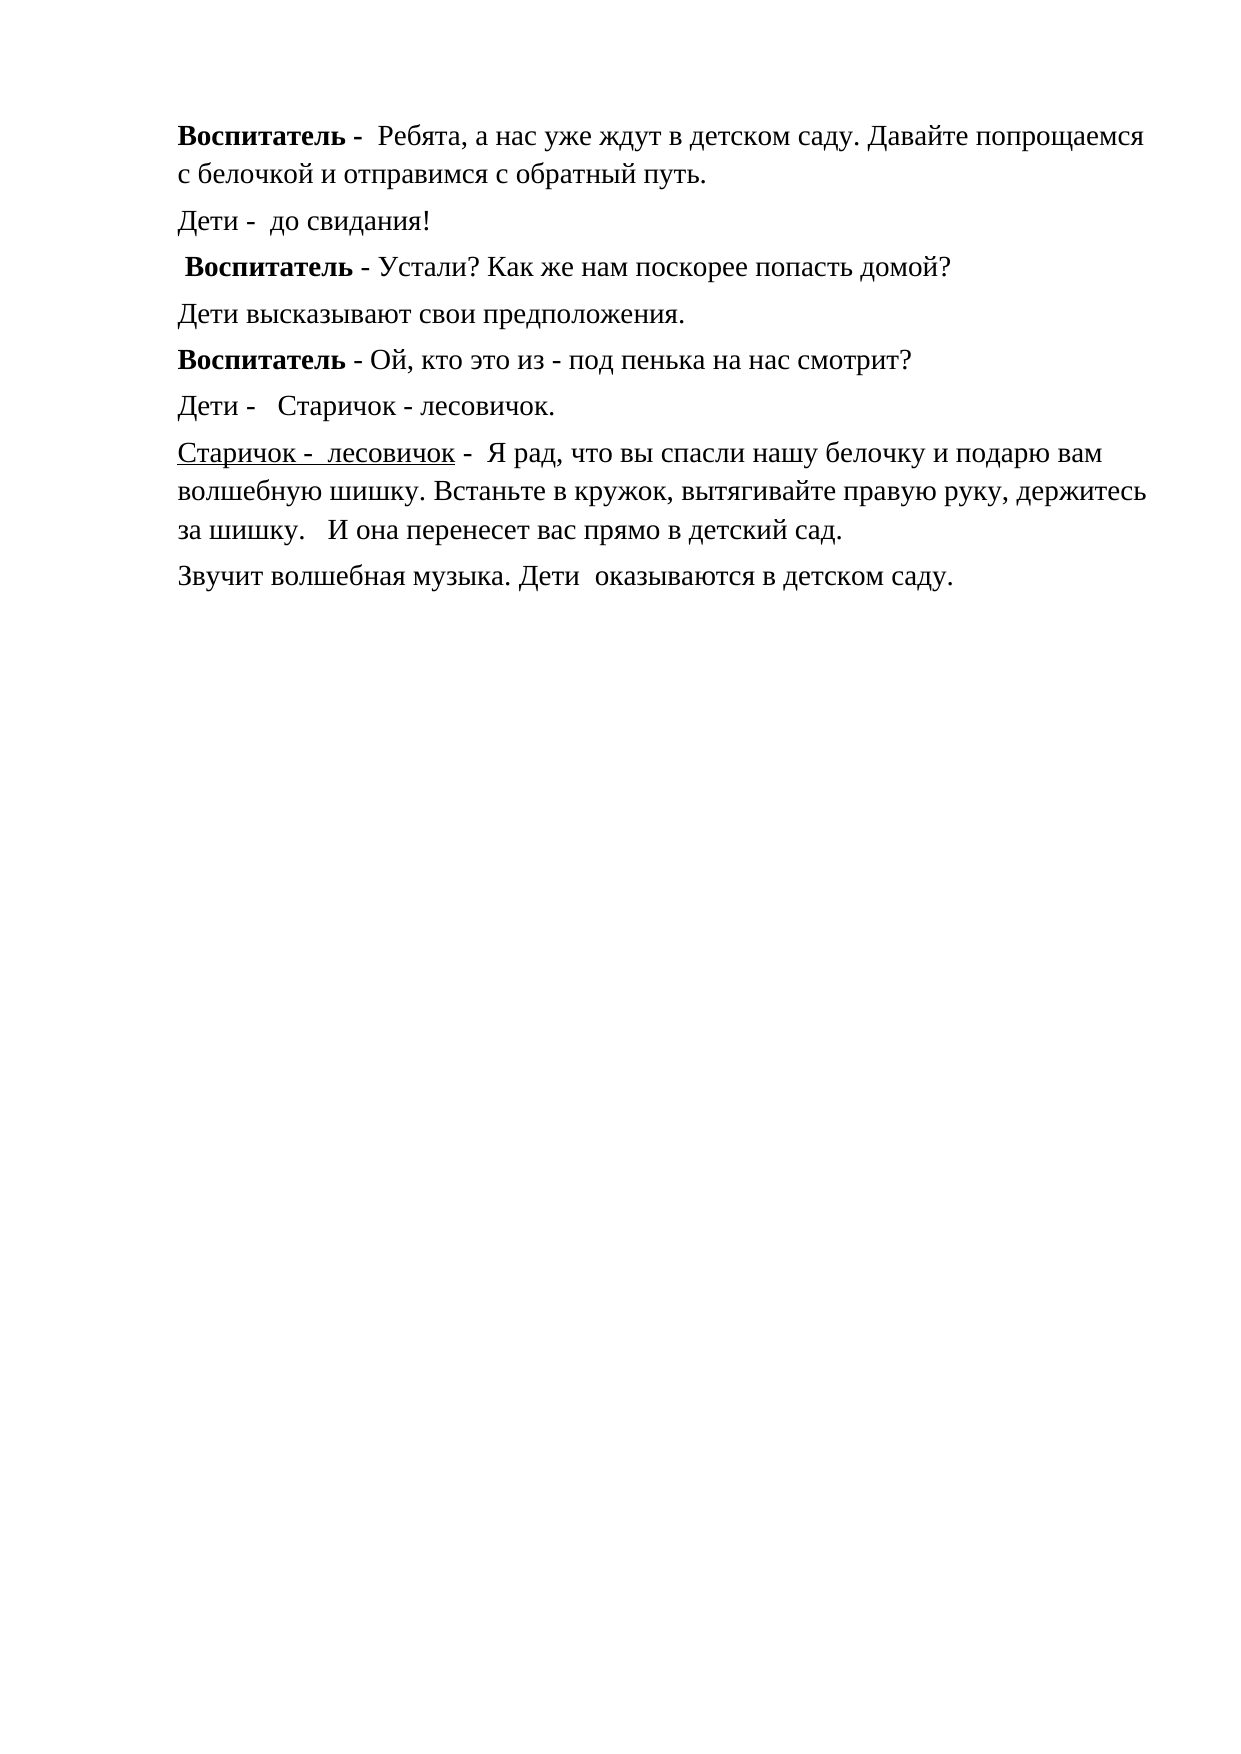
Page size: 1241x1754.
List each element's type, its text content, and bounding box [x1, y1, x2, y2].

text Звучит волшебная музыка. Дети оказываются в детском саду. [177, 558, 1152, 592]
text Дети - до свидания! [177, 203, 1152, 237]
text Воспитатель - Ребята, а нас уже ждут в детском саду. Давайте попрощаемся с белочкой и отправимся с обратный путь. [177, 118, 1152, 190]
text Дети высказывают свои предположения. [177, 296, 1152, 329]
text Воспитатель - Устали? Как же нам поскорее попасть домой? [177, 249, 1152, 283]
text Старичок - лесовичок - Я рад, что вы спасли нашу белочку и подарю вам волшебную шишку. Встаньте в кружок, вытягивайте правую руку, держитесь за шишку. И она перенесет вас прямо в детский сад. [177, 435, 1152, 545]
text Дети - Старичок - лесовичок. [177, 388, 1152, 422]
text Воспитатель - Ой, кто это из - под пенька на нас смотрит? [177, 342, 1152, 376]
